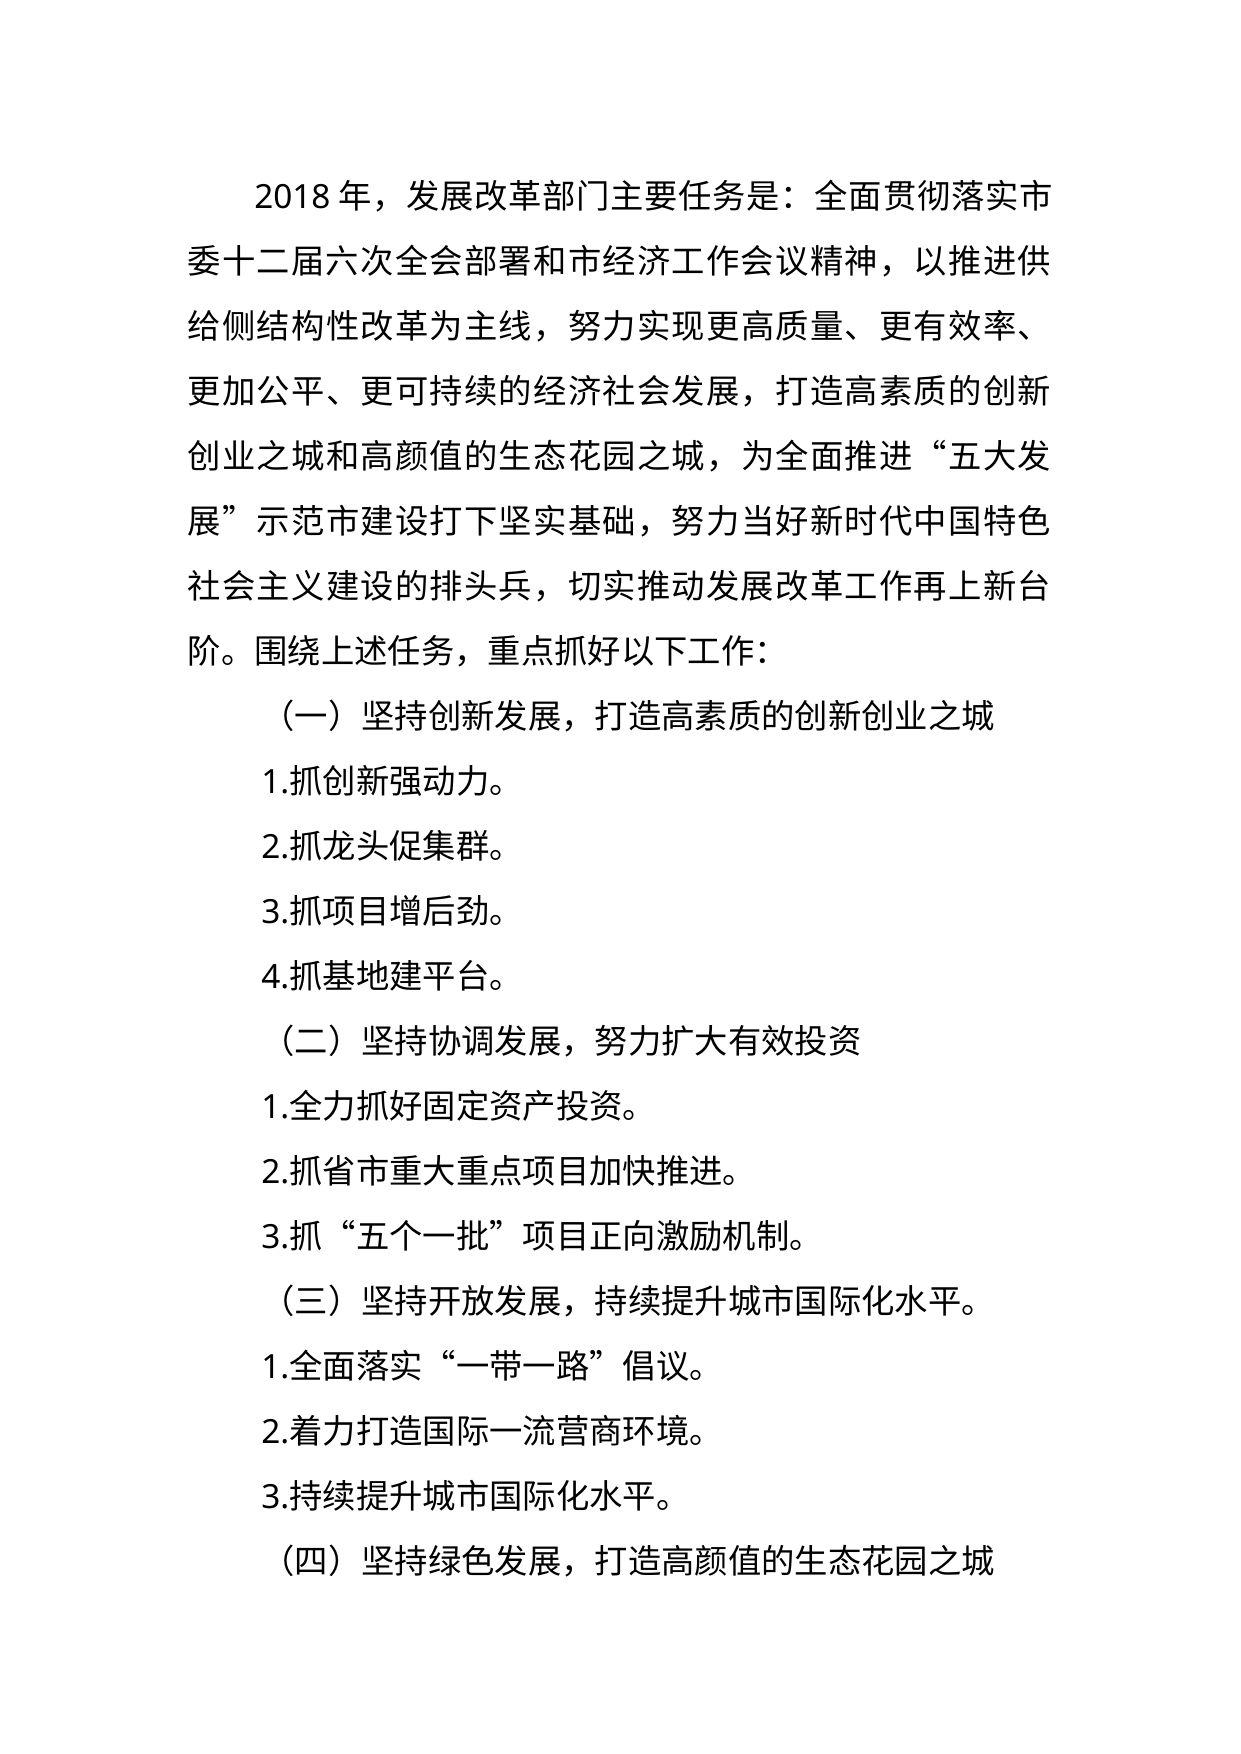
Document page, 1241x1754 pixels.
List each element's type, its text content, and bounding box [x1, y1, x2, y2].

text 4.抓基地建平台。 [187, 942, 1053, 1007]
text 2.抓省市重大重点项目加快推进。 [187, 1137, 1053, 1202]
text （四）坚持绿色发展，打造高颜值的生态花园之城 [187, 1527, 1053, 1592]
text 1.抓创新强动力。 [187, 747, 1053, 812]
text （二）坚持协调发展，努力扩大有效投资 [187, 1007, 1053, 1072]
text 1.全力抓好固定资产投资。 [187, 1072, 1053, 1137]
text 3.持续提升城市国际化水平。 [187, 1462, 1053, 1527]
text （一）坚持创新发展，打造高素质的创新创业之城 [187, 682, 1053, 747]
text 2.抓龙头促集群。 [187, 812, 1053, 877]
text （三）坚持开放发展，持续提升城市国际化水平。 [187, 1267, 1053, 1332]
text 1.全面落实“一带一路”倡议。 [187, 1332, 1053, 1397]
text 3.抓“五个一批”项目正向激励机制。 [187, 1202, 1053, 1267]
text 2.着力打造国际一流营商环境。 [187, 1397, 1053, 1462]
text 2018年，发展改革部门主要任务是：全面贯彻落实市委十二届六次全会部署和市经济工作会议精神，以推进供给侧结构性改革为主线，努力实现更高质量、更有效率、更加公平、更可持续的经济社会发展，打造高素质的创新创业之城和高颜值的生态花园之城，为全面推进“五大发展”示范市建设打下坚实基础，努力当好新时代中国特色社会主义建设的排头兵，切实推动发展改革工作再上新台阶。围绕上述任务，重点抓好以下工作： [187, 162, 1053, 682]
text 3.抓项目增后劲。 [187, 877, 1053, 942]
